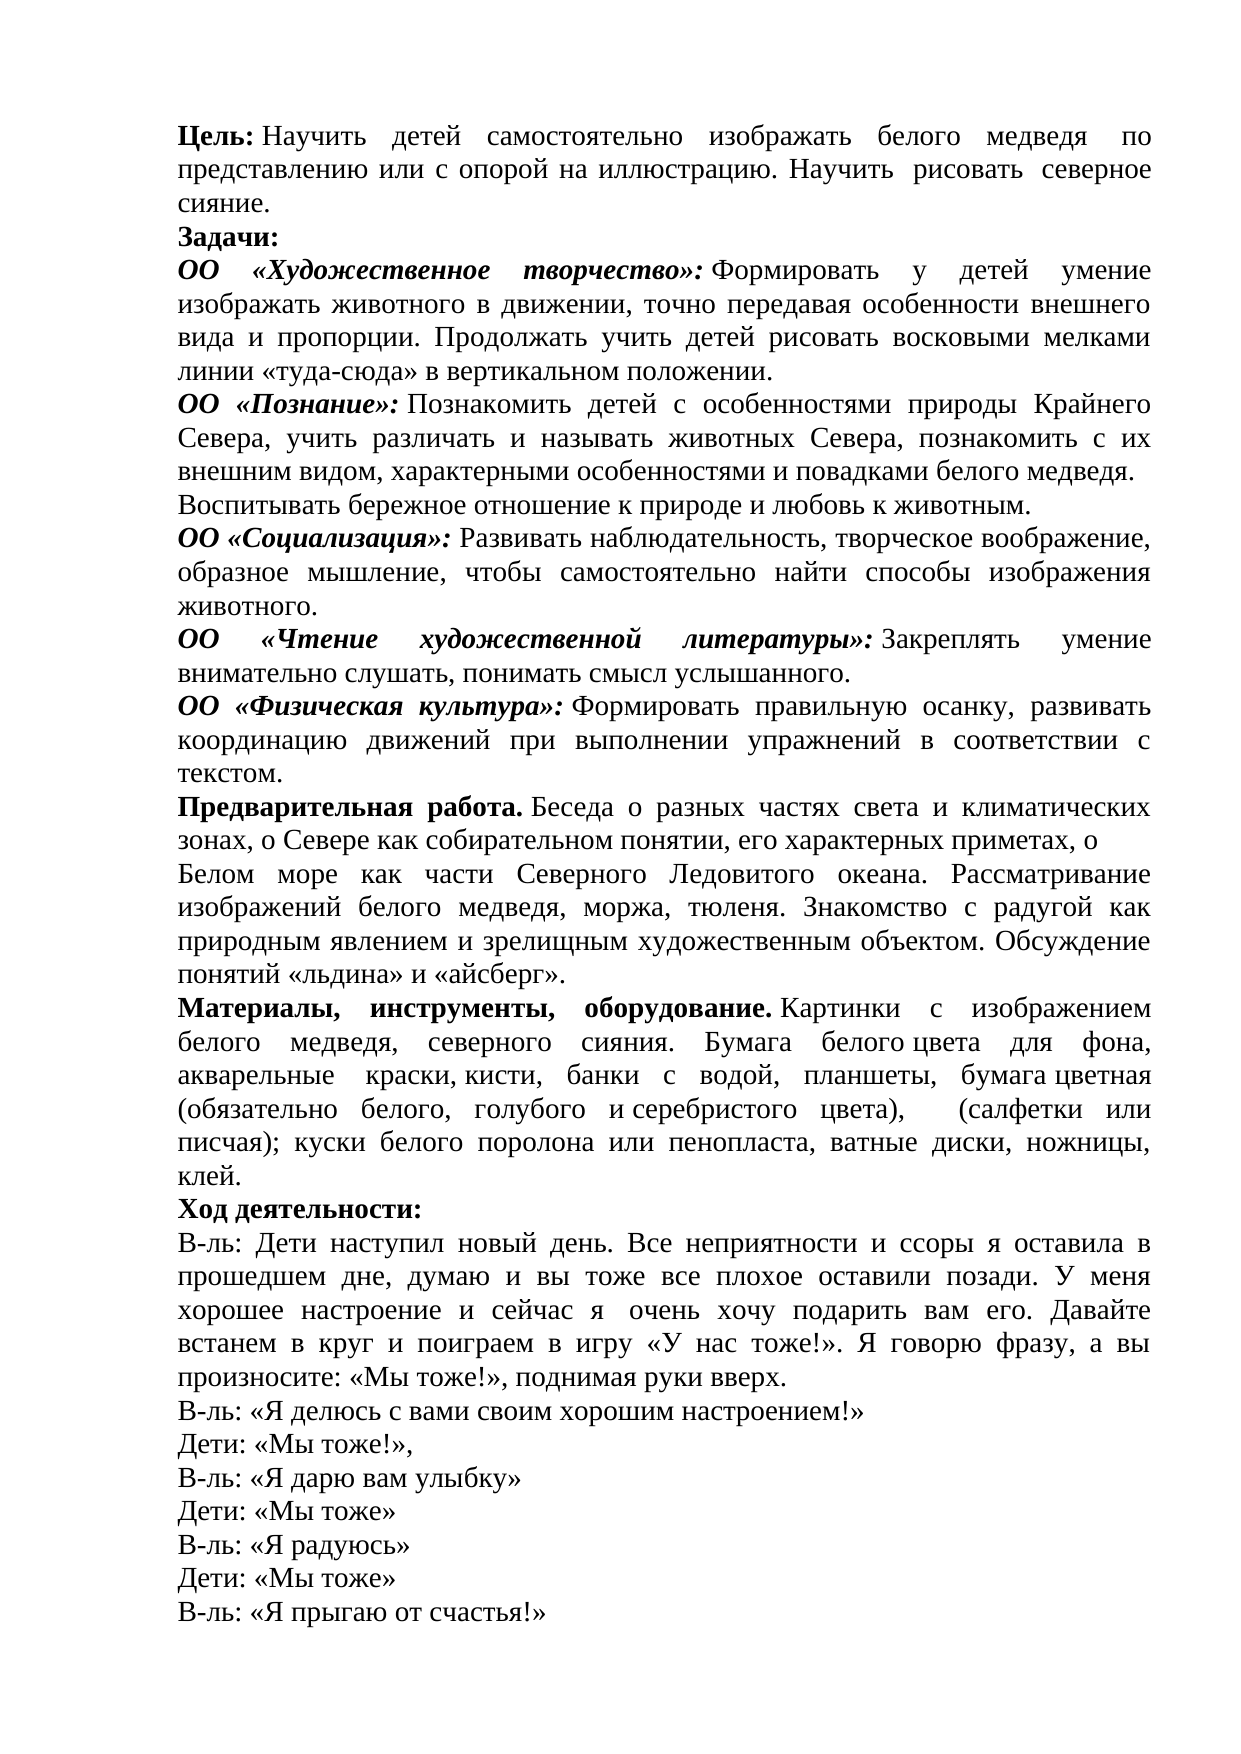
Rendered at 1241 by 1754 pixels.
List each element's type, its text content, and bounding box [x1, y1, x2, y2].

text ОО «Художественное творчество»: Формировать у детей умение изображать животного в движении, точно передавая особенности внешнего вида и пропорции. Продолжать учить детей рисовать восковыми мелками линии «туда-сюда» в вертикальном положении. [177, 252, 1152, 386]
text В-ль: «Я делюсь с вами своим хорошим настроением!» [177, 1393, 1152, 1426]
text ОО «Социализация»: Развивать наблюдательность, творческое воображение, образное мышление, чтобы самостоятельно найти способы изображения животного. [177, 521, 1152, 621]
text Материалы, инструменты, оборудование. Картинки с изображением белого медведя, северного сияния. Бумага белого цвета для фона, акварельные краски, кисти, банки с водой, планшеты, бумага цветная (обязательно белого, голубого и серебристого цвета), (салфетки или писчая); куски белого поролона или пенопласта, ватные диски, ножницы, клей. [177, 990, 1152, 1191]
text ОО «Познание»: Познакомить детей с особенностями природы Крайнего Севера, учить различать и называть животных Севера, познакомить с их внешним видом, характерными особенностями и повадками белого медведя. [177, 386, 1152, 487]
text В-ль: «Я прыгаю от счастья!» [177, 1594, 1152, 1627]
text Предварительная работа. Беседа о разных частях света и климатических зонах, о Севере как собирательном понятии, его характерных приметах, о [177, 789, 1152, 856]
text Дети: «Мы тоже» [177, 1493, 1152, 1527]
text Дети: «Мы тоже!», [177, 1426, 1152, 1460]
text В-ль: «Я дарю вам улыбку» [177, 1460, 1152, 1493]
text ОО «Чтение художественной литературы»: Закреплять умение внимательно слушать, понимать смысл услышанного. [177, 621, 1152, 688]
text В-ль: Дети наступил новый день. Все неприятности и ссоры я оставила в прошедшем дне, думаю и вы тоже все плохое оставили позади. У меня хорошее настроение и сейчас я очень хочу подарить вам его. Давайте встанем в круг и поиграем в игру «У нас тоже!». Я говорю фразу, а вы произносите: «Мы тоже!», поднимая руки вверх. [177, 1225, 1152, 1393]
text Ход деятельности: [177, 1191, 1152, 1225]
text Белом море как части Северного Ледовитого океана. Рассматривание изображений белого медведя, моржа, тюленя. Знакомство с радугой как природным явлением и зрелищным художественным объектом. Обсуждение понятий «льдина» и «айсберг». [177, 856, 1152, 990]
text В-ль: «Я радуюсь» [177, 1527, 1152, 1560]
text Цель: Научить детей самостоятельно изображать белого медведя по представлению или с опорой на иллюстрацию. Научить рисовать северное сияние. [177, 118, 1152, 219]
text Воспитывать бережное отношение к природе и любовь к животным. [177, 487, 1152, 521]
text Дети: «Мы тоже» [177, 1560, 1152, 1594]
text ОО «Физическая культура»: Формировать правильную осанку, развивать координацию движений при выполнении упражнений в соответствии с текстом. [177, 688, 1152, 789]
text Задачи: [177, 219, 1152, 252]
